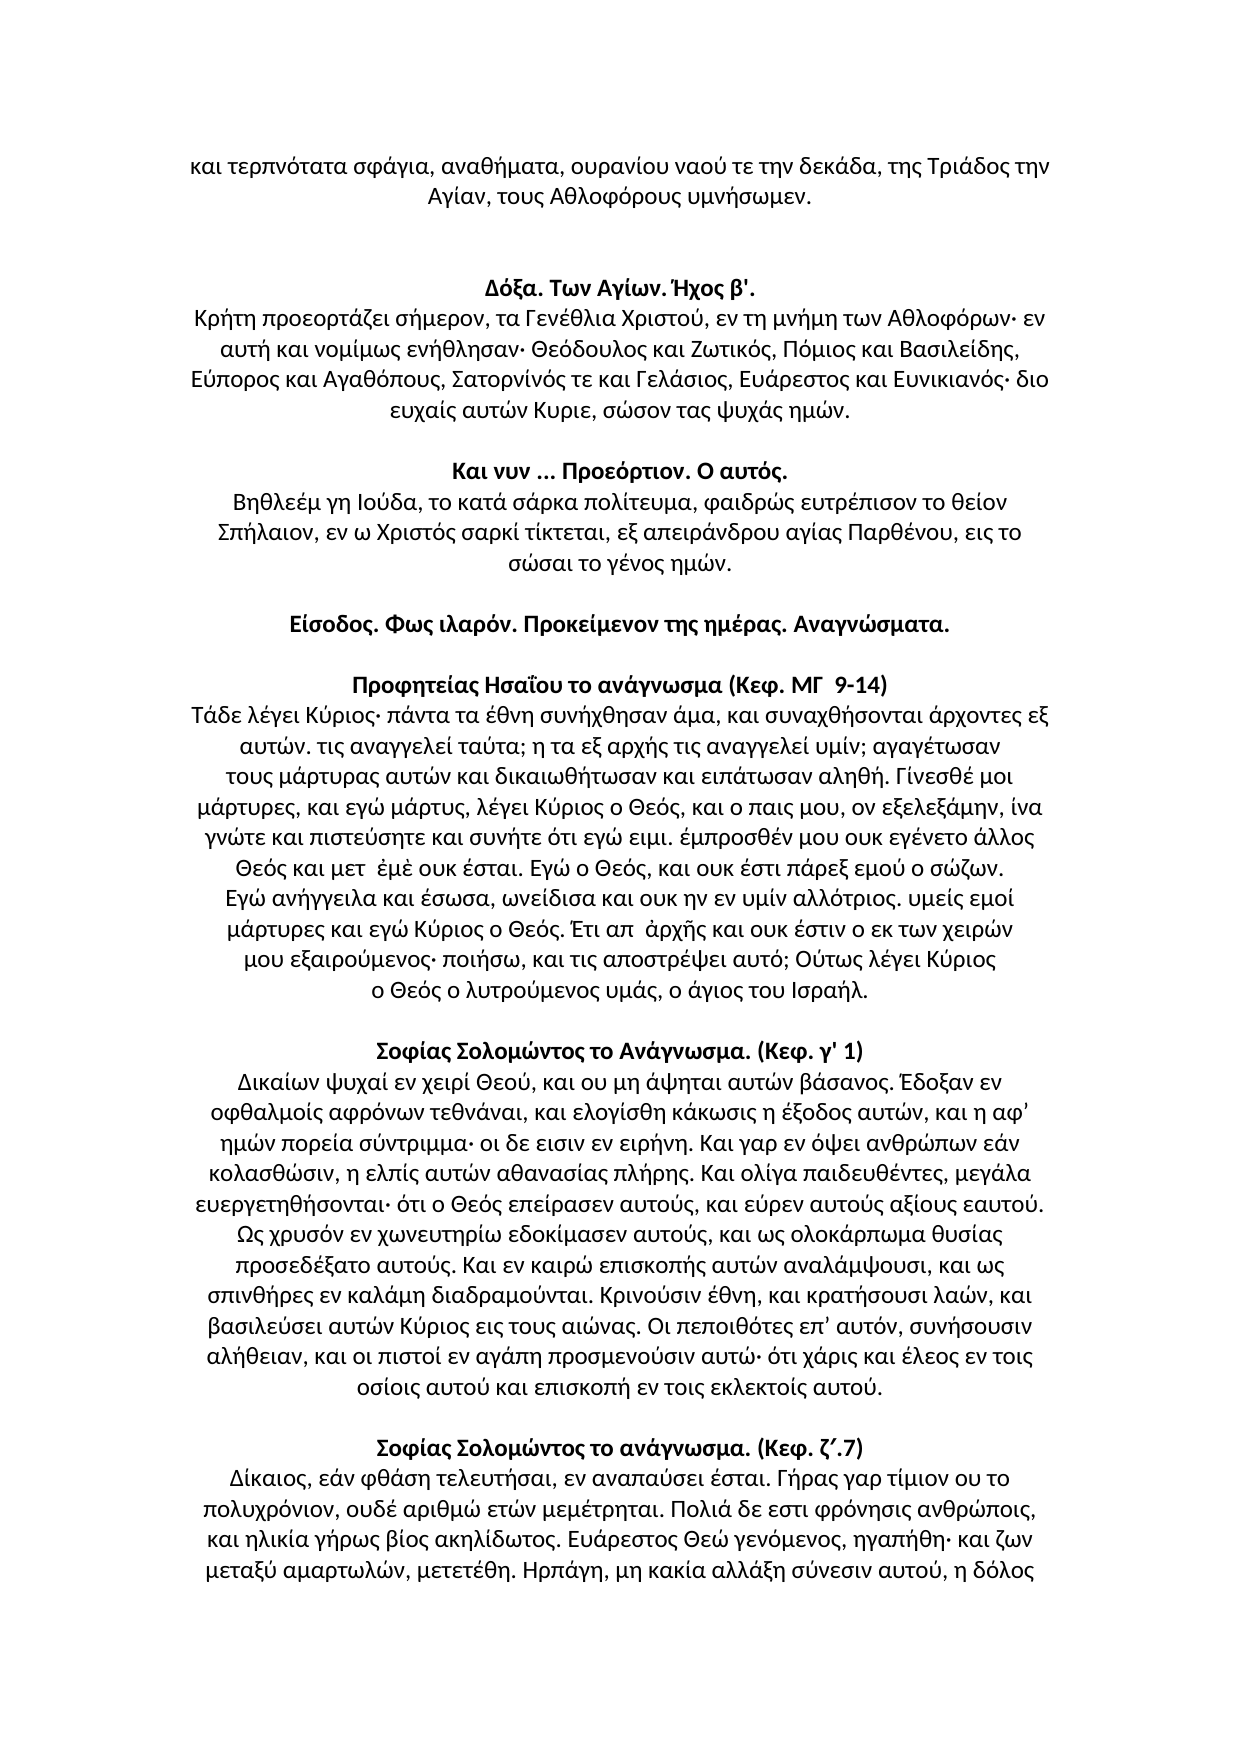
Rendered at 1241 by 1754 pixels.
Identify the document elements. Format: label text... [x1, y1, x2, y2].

text γνώτε και πιστεύσητε και συνήτε ότι εγώ ειμι. έμπροσθέν μου ουκ εγένετο άλλος Θεός και μετ ἐμὲ ουκ έσται. Εγώ ο Θεός, και ουκ έστι πάρεξ εμού ο σώζων. [187, 821, 1053, 882]
text μου εξαιρούμενος· ποιήσω, και τις αποστρέψει αυτό; Ούτως λέγει Κύριος [187, 943, 1053, 974]
text Τάδε λέγει Κύριος· πάντα τα έθνη συνήχθησαν άμα, και συναχθήσονται άρχοντες εξ αυτών. τις αναγγελεί ταύτα; η τα εξ αρχής τις αναγγελεί υμίν; αγαγέτωσαν [187, 699, 1053, 760]
text Βηθλεέμ γη Ιούδα, το κατά σάρκα πολίτευμα, φαιδρώς ευτρέπισον το θείον Σπήλαιον, εν ω Χριστός σαρκί τίκτεται, εξ απειράνδρου αγίας Παρθένου, εις το σώσαι το γένος ημών. [187, 486, 1053, 577]
text Είσοδος. Φως ιλαρόν. Προκείμενον της ημέρας. Αναγνώσματα. [187, 608, 1053, 638]
text Εύπορος και Αγαθόπους, Σατορνίνός τε και Γελάσιος, Ευάρεστος και Ευνικιανός· διο ευχαίς αυτών Κυριε, σώσον τας ψυχάς ημών. [187, 364, 1053, 425]
text Δικαίων ψυχαί εν χειρί Θεού, και ου μη άψηται αυτών βάσανος. Έδοξαν εν οφθαλμοίς αφρόνων τεθνάναι, και ελογίσθη κάκωσις η έξοδος αυτών, και η αφ’ ημών πορεία σύντριμμα· οι δε εισιν εν ειρήνη. Και γαρ εν όψει ανθρώπων εάν κολασθώσιν, η ελπίς αυτών αθανασίας πλήρης. Και ολίγα παιδευθέντες, μεγάλα ευεργετηθήσονται· ότι ο Θεός επείρασεν αυτούς, και εύρεν αυτούς αξίους εαυτού. Ως χρυσόν εν χωνευτηρίω εδοκίμασεν αυτούς, και ως ολοκάρπωμα θυσίας προσεδέξατο αυτούς. Και εν καιρώ επισκοπής αυτών αναλάμψουσι, και ως σπινθήρες εν καλάμη διαδραμούνται. Κρινούσιν έθνη, και κρατήσουσι λαών, και βασιλεύσει αυτών Κύριος εις τους αιώνας. Οι πεποιθότες επ’ αυτόν, συνήσουσιν αλήθειαν, και οι πιστοί εν αγάπη προσμενούσιν αυτώ· ότι χάρις και έλεος εν τοις οσίοις αυτού και επισκοπή εν τοις εκλεκτοίς αυτού. [187, 1066, 1053, 1401]
text Σοφίας Σολομώντος το ανάγνωσμα. (Κεφ. ζ′.7) [187, 1432, 1053, 1462]
text τους μάρτυρας αυτών και δικαιωθήτωσαν και ειπάτωσαν αληθή. Γίνεσθέ μοι μάρτυρες, και εγώ μάρτυς, λέγει Κύριος ο Θεός, και ο παις μου, ον εξελεξάμην, ίνα [187, 760, 1053, 821]
text ο Θεός ο λυτρούμενος υμάς, ο άγιος του Ισραήλ. [187, 974, 1053, 1004]
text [187, 150, 1053, 211]
text Δόξα. Των Αγίων. Ήχος β'. [187, 272, 1053, 303]
text Προφητείας Ησαΐου το ανάγνωσμα (Κεφ. ΜΓ 9-14) [187, 669, 1053, 699]
text Εγώ ανήγγειλα και έσωσα, ωνείδισα και ουκ ην εν υμίν αλλότριος. υμείς εμοί μάρτυρες και εγώ Κύριος ο Θεός. Έτι απ ἀρχῆς και ουκ έστιν ο εκ των χειρών [187, 882, 1053, 943]
text Σοφίας Σολομώντος το Ανάγνωσμα. (Κεφ. γ' 1) [187, 1035, 1053, 1066]
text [187, 1462, 1053, 1584]
text Και νυν ... Προεόρτιον. Ο αυτός. [187, 455, 1053, 486]
text Κρήτη προεορτάζει σήμερον, τα Γενέθλια Χριστού, εν τη μνήμη των Αθλοφόρων· εν αυτή και νομίμως ενήθλησαν· Θεόδουλος και Ζωτικός, Πόμιος και Βασιλείδης, [187, 303, 1053, 364]
